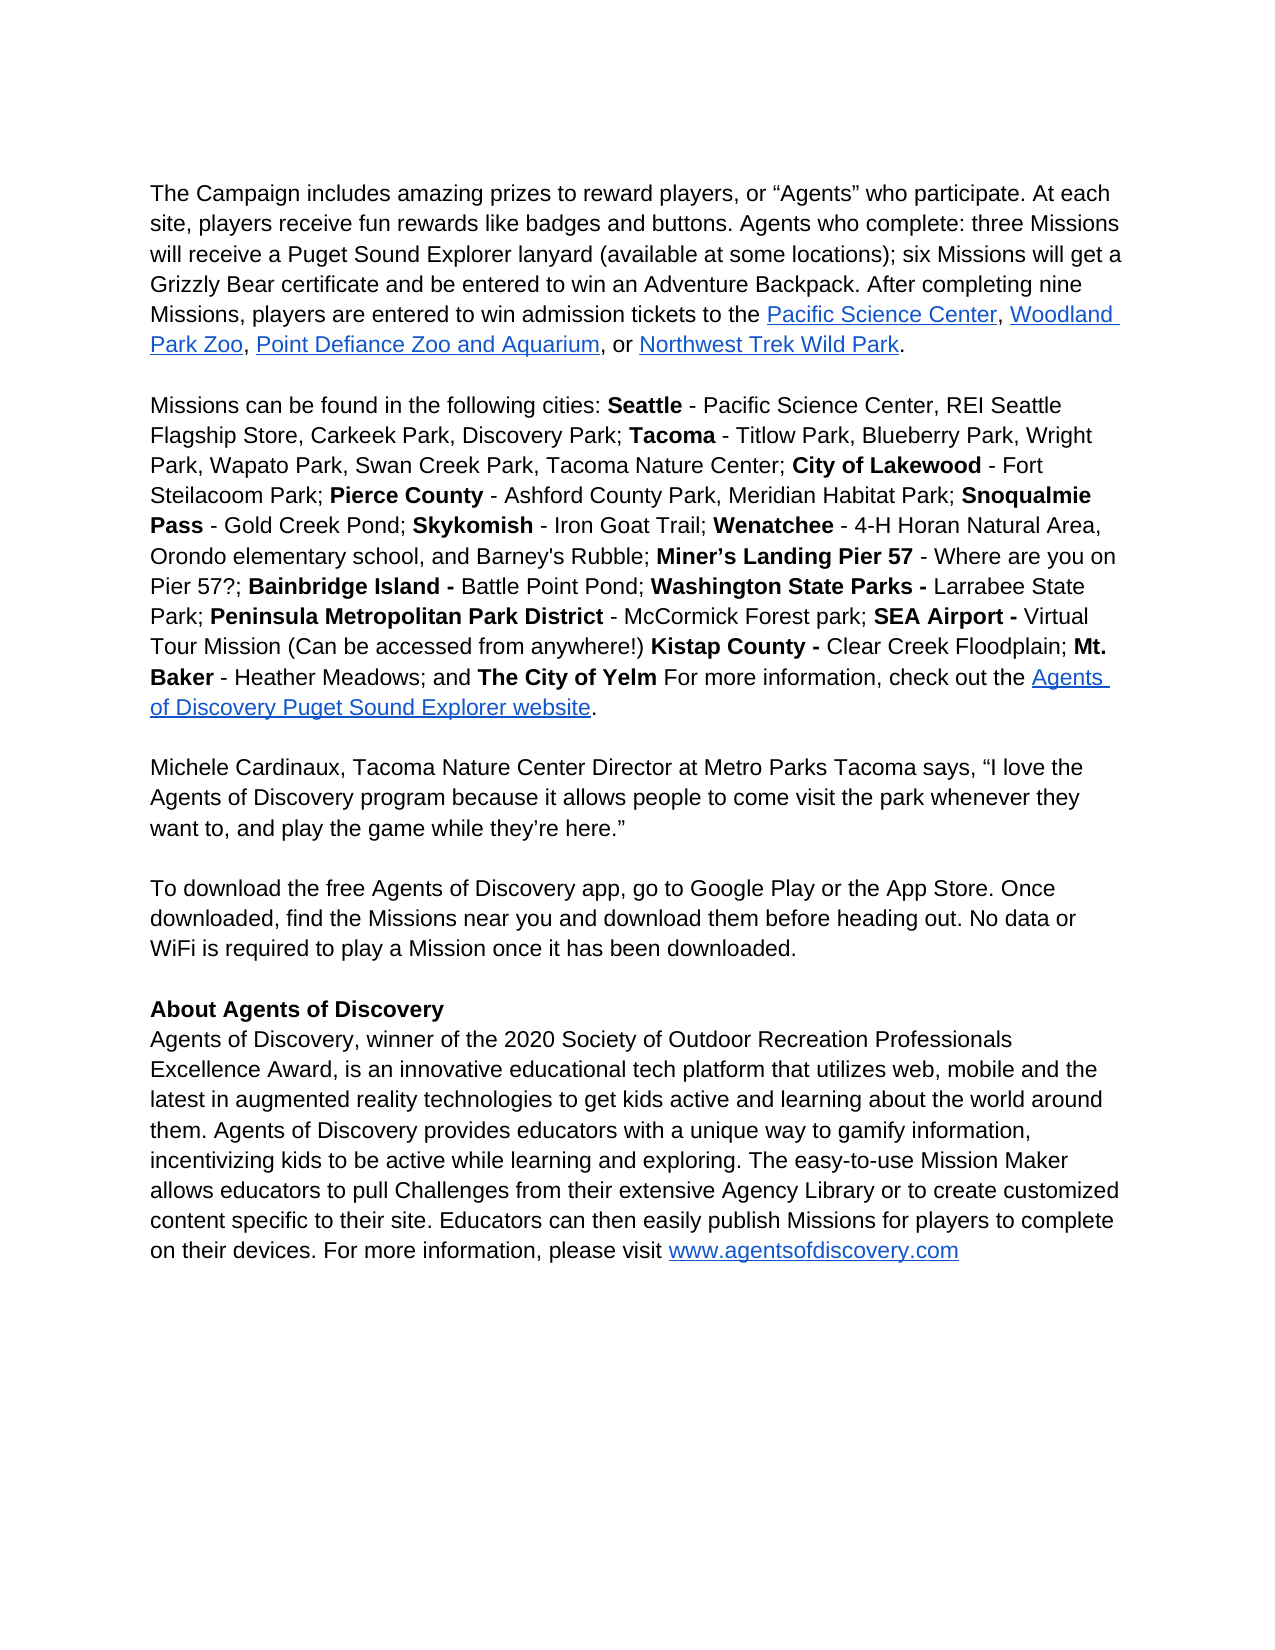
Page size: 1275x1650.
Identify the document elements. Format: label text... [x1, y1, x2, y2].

text Agents of Discovery, winner of the 2020 Society of Outdoor Recreation Professionals Excellence Award, is an innovative educational tech platform that utilizes web, mobile and the latest in augmented reality technologies to get kids active and learning about the world around them. Agents of Discovery provides educators with a unique way to gamify information, incentivizing kids to be active while learning and exploring. The easy-to-use Mission Maker allows educators to pull Challenges from their extensive Agency Library or to create customized content specific to their site. Educators can then easily publish Missions for players to complete on their devices. For more information, please visit www.agentsofdiscovery.com [150, 1026, 1125, 1264]
text Missions can be found in the following cities: Seattle - Pacific Science Center, REI Seattle Flagship Store, Carkeek Park, Discovery Park; Tacoma - Titlow Park, Blueberry Park, Wright Park, Wapato Park, Swan Creek Park, Tacoma Nature Center; City of Lakewood - Fort Steilacoom Park; Pierce County - Ashford County Park, Meridian Habitat Park; Snoqualmie Pass - Gold Creek Pond; Skykomish - Iron Goat Trail; Wenatchee - 4-H Horan Natural Area, Orondo elementary school, and Barney's Rubble; Miner’s Landing Pier 57 - Where are you on Pier 57?; Bainbridge Island - Battle Point Pond; Washington State Parks - Larrabee State Park; Peninsula Metropolitan Park District - McCormick Forest park; SEA Airport - Virtual Tour Mission (Can be accessed from anywhere!) Kistap County - Clear Creek Floodplain; Mt. Baker - Heather Meadows; and The City of Yelm For more information, check out the Agents of Discovery Puget Sound Explorer website. [150, 392, 1125, 720]
text About Agents of Discovery [150, 996, 1125, 1022]
text Michele Cardinaux, Tacoma Nature Center Director at Metro Parks Tacoma says, “I love the Agents of Discovery program because it allows people to come visit the park whenever they want to, and play the game while they’re here.” [150, 754, 1125, 841]
text The Campaign includes amazing prizes to reward players, or “Agents” who participate. At each site, players receive fun rewards like badges and buttons. Agents who complete: three Missions will receive a Puget Sound Explorer lanyard (available at some locations); six Missions will get a Grizzly Bear certificate and be entered to win an Adventure Backpack. After completing nine Missions, players are entered to win admission tickets to the Pacific Science Center, Woodland Park Zoo, Point Defiance Zoo and Aquarium, or Northwest Trek Wild Park. [150, 180, 1125, 358]
text To download the free Agents of Discovery app, go to Google Play or the App Store. Once downloaded, find the Missions near you and download them before heading out. No data or WiFi is required to play a Mission once it has been downloaded. [150, 875, 1125, 962]
